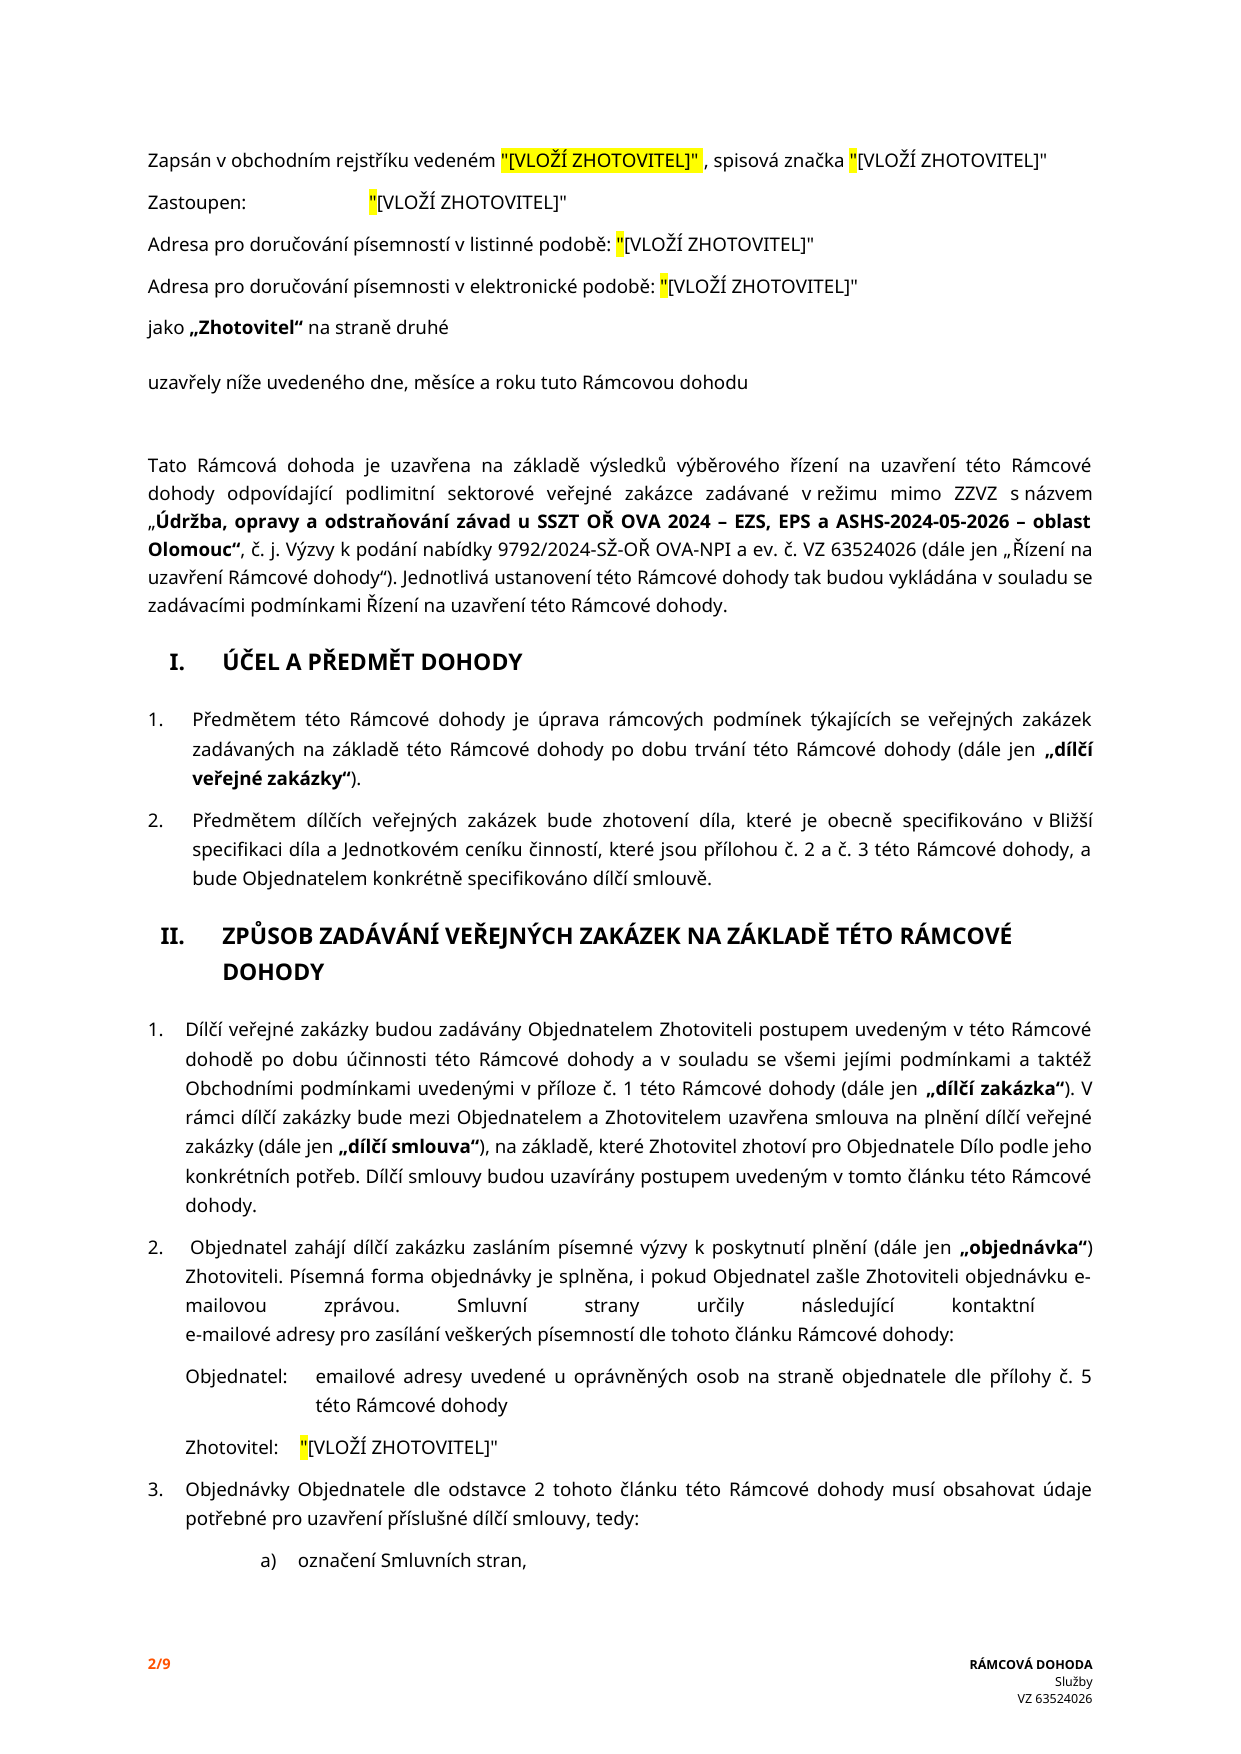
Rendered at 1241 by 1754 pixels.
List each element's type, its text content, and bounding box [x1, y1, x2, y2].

text Adresa pro doručování písemností v listinné podobě: [624, 231, 1093, 257]
text Adresa pro doručování písemností v listinné podobě: [148, 231, 616, 257]
text Zapsán v obchodním rejstříku vedeném , spisová značka [857, 148, 1093, 173]
text Tato Rámcová dohoda je uzavřena na základě výsledků výběrového řízení na uzavření této Rámcové dohody odpovídající podlimitní sektorové veřejné zakázce zadávané v režimu mimo ZZVZ s názvem „Údržba, opravy a odstraňování závad u SSZT OŘ OVA 2024 – EZS, EPS a ASHS-2024-05-2026 – oblast Olomouc“, č. j. Výzvy k podání nabídky 9792/2024-SŽ-OŘ OVA-NPI a ev. č. VZ 63524026 (dále jen „Řízení na uzavření Rámcové dohody“). Jednotlivá ustanovení této Rámcové dohody tak budou vykládána v souladu se zadávacími podmínkami Řízení na uzavření této Rámcové dohody. [148, 452, 1093, 618]
text Adresa pro doručování písemnosti v elektronické podobě: [668, 273, 1093, 298]
text Objednávky Objednatele dle odstavce 2 tohoto článku této Rámcové dohody musí obsahovat údaje potřebné pro uzavření příslušné dílčí smlouvy, tedy: [148, 1476, 1093, 1531]
text Zastoupen: [148, 189, 369, 215]
list označení Smluvních stran, [260, 1547, 1093, 1573]
text jako „Zhotovitel“ na straně druhé [148, 315, 1093, 340]
list ZPŮSOB ZADÁVÁNÍ VEŘEJNÝCH ZAKÁZEK NA ZÁKLADĚ TÉTO RÁMCOVÉ DOHODY [185, 920, 1093, 987]
text Zastoupen: [377, 189, 1093, 215]
text Zapsán v obchodním rejstříku vedeném , spisová značka [148, 148, 501, 173]
text uzavřely níže uvedeného dne, měsíce a roku tuto Rámcovou dohodu [148, 369, 1093, 394]
list Předmětem této Rámcové dohody je úprava rámcových podmínek týkajících se veřejných zakázek zadávaných na základě této Rámcové dohody po dobu trvání této Rámcové dohody (dále jen „dílčí veřejné zakázky“). [148, 707, 1093, 791]
text Adresa pro doručování písemnosti v elektronické podobě: [148, 273, 660, 298]
list Zhotovitel: [185, 1434, 1093, 1460]
text Zapsán v obchodním rejstříku vedeném , spisová značka [703, 148, 849, 173]
list ÚČEL A PŘEDMĚT DOHODY [185, 646, 1093, 677]
text Objednatel zahájí dílčí zakázku zasláním písemné výzvy k poskytnutí plnění (dále jen „objednávka“) Zhotoviteli. Písemná forma objednávky je splněna, i pokud Objednatel zašle Zhotoviteli objednávku e-mailovou zprávou. Smluvní strany určily následující kontaktní e-mailové adresy pro zasílání veškerých písemností dle tohoto článku Rámcové dohody: [148, 1234, 1093, 1347]
list Předmětem dílčích veřejných zakázek bude zhotovení díla, které je obecně specifikováno v Bližší specifikaci díla a Jednotkovém ceníku činností, které jsou přílohou č. 2 a č. 3 této Rámcové dohody, a bude Objednatelem konkrétně specifikováno dílčí smlouvě. [148, 807, 1093, 891]
text Objednatel: emailové adresy uvedené u oprávněných osob na straně objednatele dle přílohy č. 5 této Rámcové dohody [185, 1363, 1093, 1418]
text Dílčí veřejné zakázky budou zadávány Objednatelem Zhotoviteli postupem uvedeným v této Rámcové dohodě po dobu účinnosti této Rámcové dohody a v souladu se všemi jejími podmínkami a taktéž Obchodními podmínkami uvedenými v příloze č. 1 této Rámcové dohody (dále jen „dílčí zakázka“). V rámci dílčí zakázky bude mezi Objednatelem a Zhotovitelem uzavřena smlouva na plnění dílčí veřejné zakázky (dále jen „dílčí smlouva“), na základě, které Zhotovitel zhotoví pro Objednatele Dílo podle jeho konkrétních potřeb. Dílčí smlouvy budou uzavírány postupem uvedeným v tomto článku této Rámcové dohody. [148, 1017, 1093, 1218]
